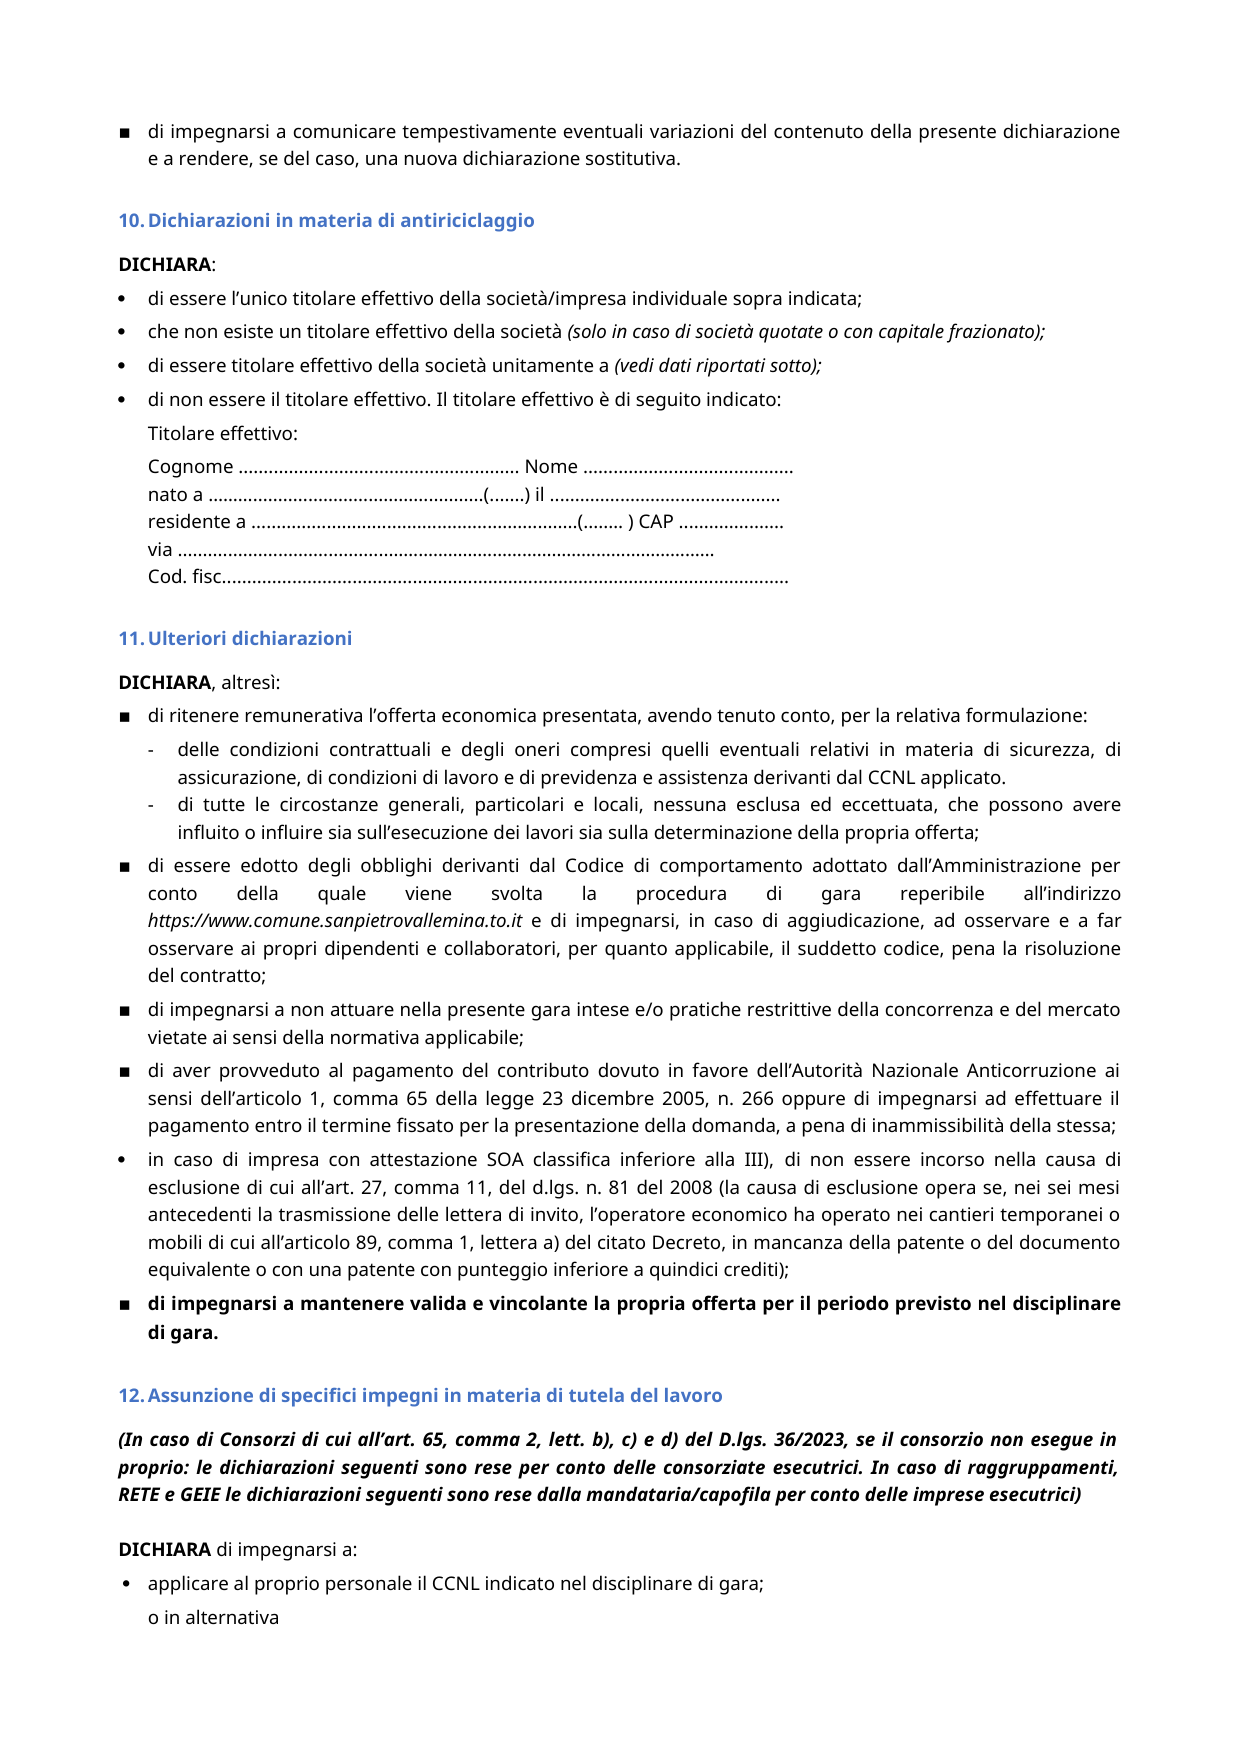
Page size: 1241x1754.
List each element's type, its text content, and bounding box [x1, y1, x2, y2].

list di essere titolare effettivo della società unitamente a (vedi dati riportati sotto); [118, 352, 1122, 378]
text ▪ di impegnarsi a mantenere valida e vincolante la propria offerta per il periodo previsto nel disciplinare di gara. [118, 1290, 1122, 1345]
text ▪ di ritenere remunerativa l’offerta economica presentata, avendo tenuto conto, per la relativa formulazione: [118, 703, 1122, 728]
list che non esiste un titolare effettivo della società (solo in caso di società quotate o con capitale frazionato); [118, 318, 1122, 344]
text Cognome ........................................................ Nome .......................................... [148, 453, 1122, 479]
text DICHIARA di impegnarsi a: [118, 1537, 1122, 1562]
text (In caso di Consorzi di cui all’art. 65, comma 2, lett. b), c) e d) del D.lgs. 36/2023, se il consorzio non esegue in proprio: le dichiarazioni seguenti sono rese per conto delle consorziate esecutrici. In caso di raggruppamenti, RETE e GEIE le dichiarazioni seguenti sono rese dalla mandataria/capofila per conto delle imprese esecutrici) [118, 1427, 1122, 1507]
text nato a ………..............................................(.......) il .............................................. [148, 481, 1122, 507]
text Titolare effettivo: [148, 420, 1122, 445]
list in caso di impresa con attestazione SOA classifica inferiore alla III), di non essere incorso nella causa di esclusione di cui all’art. 27, comma 11, del d.lgs. n. 81 del 2008 (la causa di esclusione opera se, nei sei mesi antecedenti la trasmissione delle lettera di invito, l’operatore economico ha operato nei cantieri temporanei o mobili di cui all’articolo 89, comma 1, lettera a) del citato Decreto, in mancanza della patente o del documento equivalente o con una patente con punteggio inferiore a quindici crediti); [118, 1146, 1122, 1282]
text ▪ di aver provveduto al pagamento del contributo dovuto in favore dell’Autorità Nazionale Anticorruzione ai sensi dell’articolo 1, comma 65 della legge 23 dicembre 2005, n. 266 oppure di impegnarsi ad effettuare il pagamento entro il termine fissato per la presentazione della domanda, a pena di inammissibilità della stessa; [118, 1058, 1122, 1138]
text ▪ di impegnarsi a comunicare tempestivamente eventuali variazioni del contenuto della presente dichiarazione e a rendere, se del caso, una nuova dichiarazione sostitutiva. [118, 118, 1122, 171]
text residente a .................................................................(.....… ) CAP ..................... [148, 508, 1122, 534]
text DICHIARA: [118, 251, 1122, 277]
text DICHIARA, altresì: [118, 669, 1122, 694]
text ▪ di impegnarsi a non attuare nella presente gara intese e/o pratiche restrittive della concorrenza e del mercato vietate ai sensi della normativa applicabile; [118, 996, 1122, 1049]
text - di tutte le circostanze generali, particolari e locali, nessuna esclusa ed eccettuata, che possono avere influito o influire sia sull’esecuzione dei lavori sia sulla determinazione della propria offerta; [148, 791, 1122, 844]
list applicare al proprio personale il CCNL indicato nel disciplinare di gara; [123, 1570, 1122, 1596]
list Assunzione di specifici impegni in materia di tutela del lavoro [118, 1382, 1122, 1408]
list di non essere il titolare effettivo. Il titolare effettivo è di seguito indicato: [118, 386, 1122, 412]
list Ulteriori dichiarazioni [118, 625, 1122, 650]
text via ..........................................………………………………………………………… [148, 536, 1122, 562]
text ▪ di essere edotto degli obblighi derivanti dal Codice di comportamento adottato dall’Amministrazione per conto della quale viene svolta la procedura di gara reperibile all’indirizzo https://www.comune.sanpietrovallemina.to.it e di impegnarsi, in caso di aggiudicazione, ad osservare e a far osservare ai propri dipendenti e collaboratori, per quanto applicabile, il suddetto codice, pena la risoluzione del contratto; [118, 853, 1122, 988]
list Dichiarazioni in materia di antiriciclaggio [118, 207, 1122, 232]
text o in alternativa [148, 1604, 1122, 1630]
text - delle condizioni contrattuali e degli oneri compresi quelli eventuali relativi in materia di sicurezza, di assicurazione, di condizioni di lavoro e di previdenza e assistenza derivanti dal CCNL applicato. [148, 736, 1122, 789]
text Cod. fisc................................................................................................................. [148, 563, 1122, 589]
list di essere l’unico titolare effettivo della società/impresa individuale sopra indicata; [118, 285, 1122, 310]
